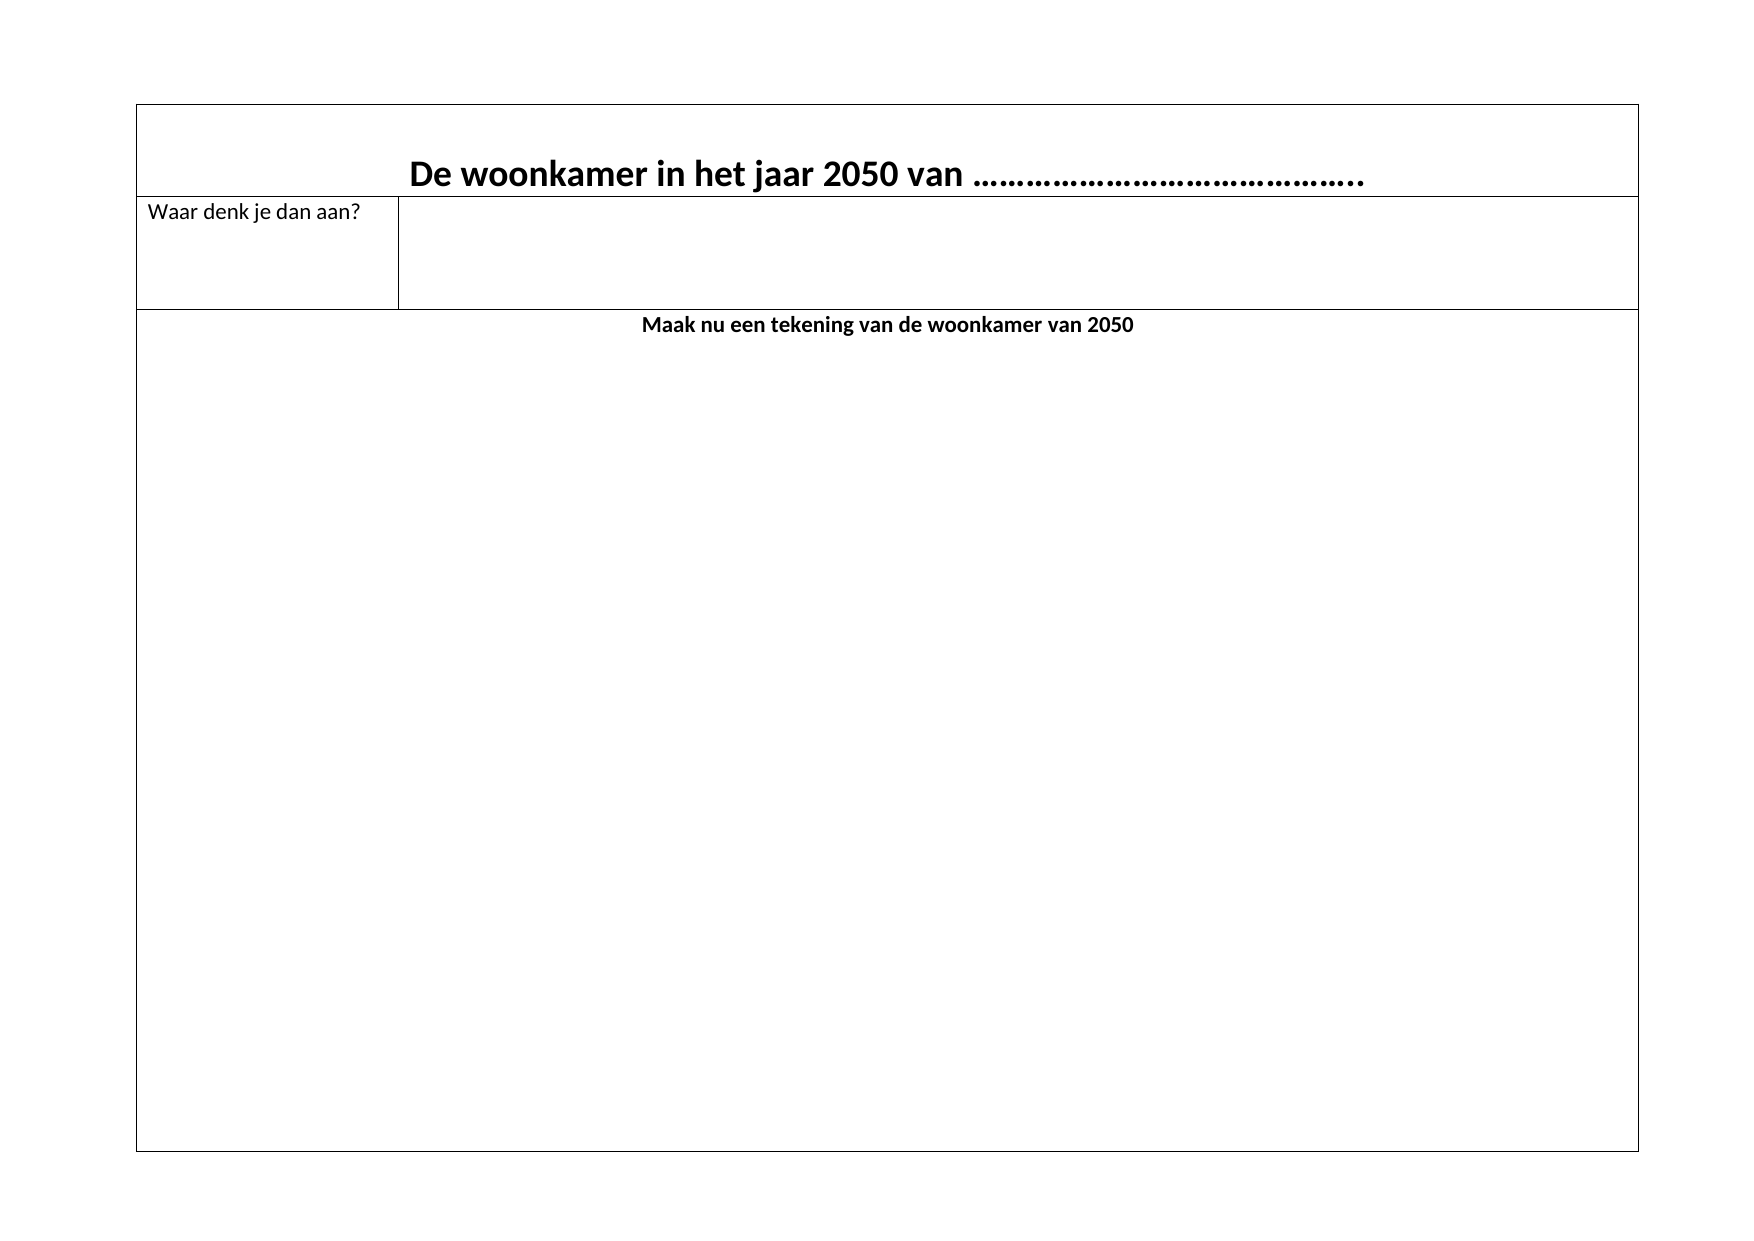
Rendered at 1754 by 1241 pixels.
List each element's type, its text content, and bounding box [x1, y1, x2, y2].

table_header De woonkamer in het jaar 2050 van …………………………………….. [137, 105, 1638, 196]
table_cell Waar denk je dan aan? [137, 197, 398, 309]
table_cell Maak nu een tekening van de woonkamer van 2050 [137, 310, 1638, 1151]
table_cell [399, 197, 1638, 309]
